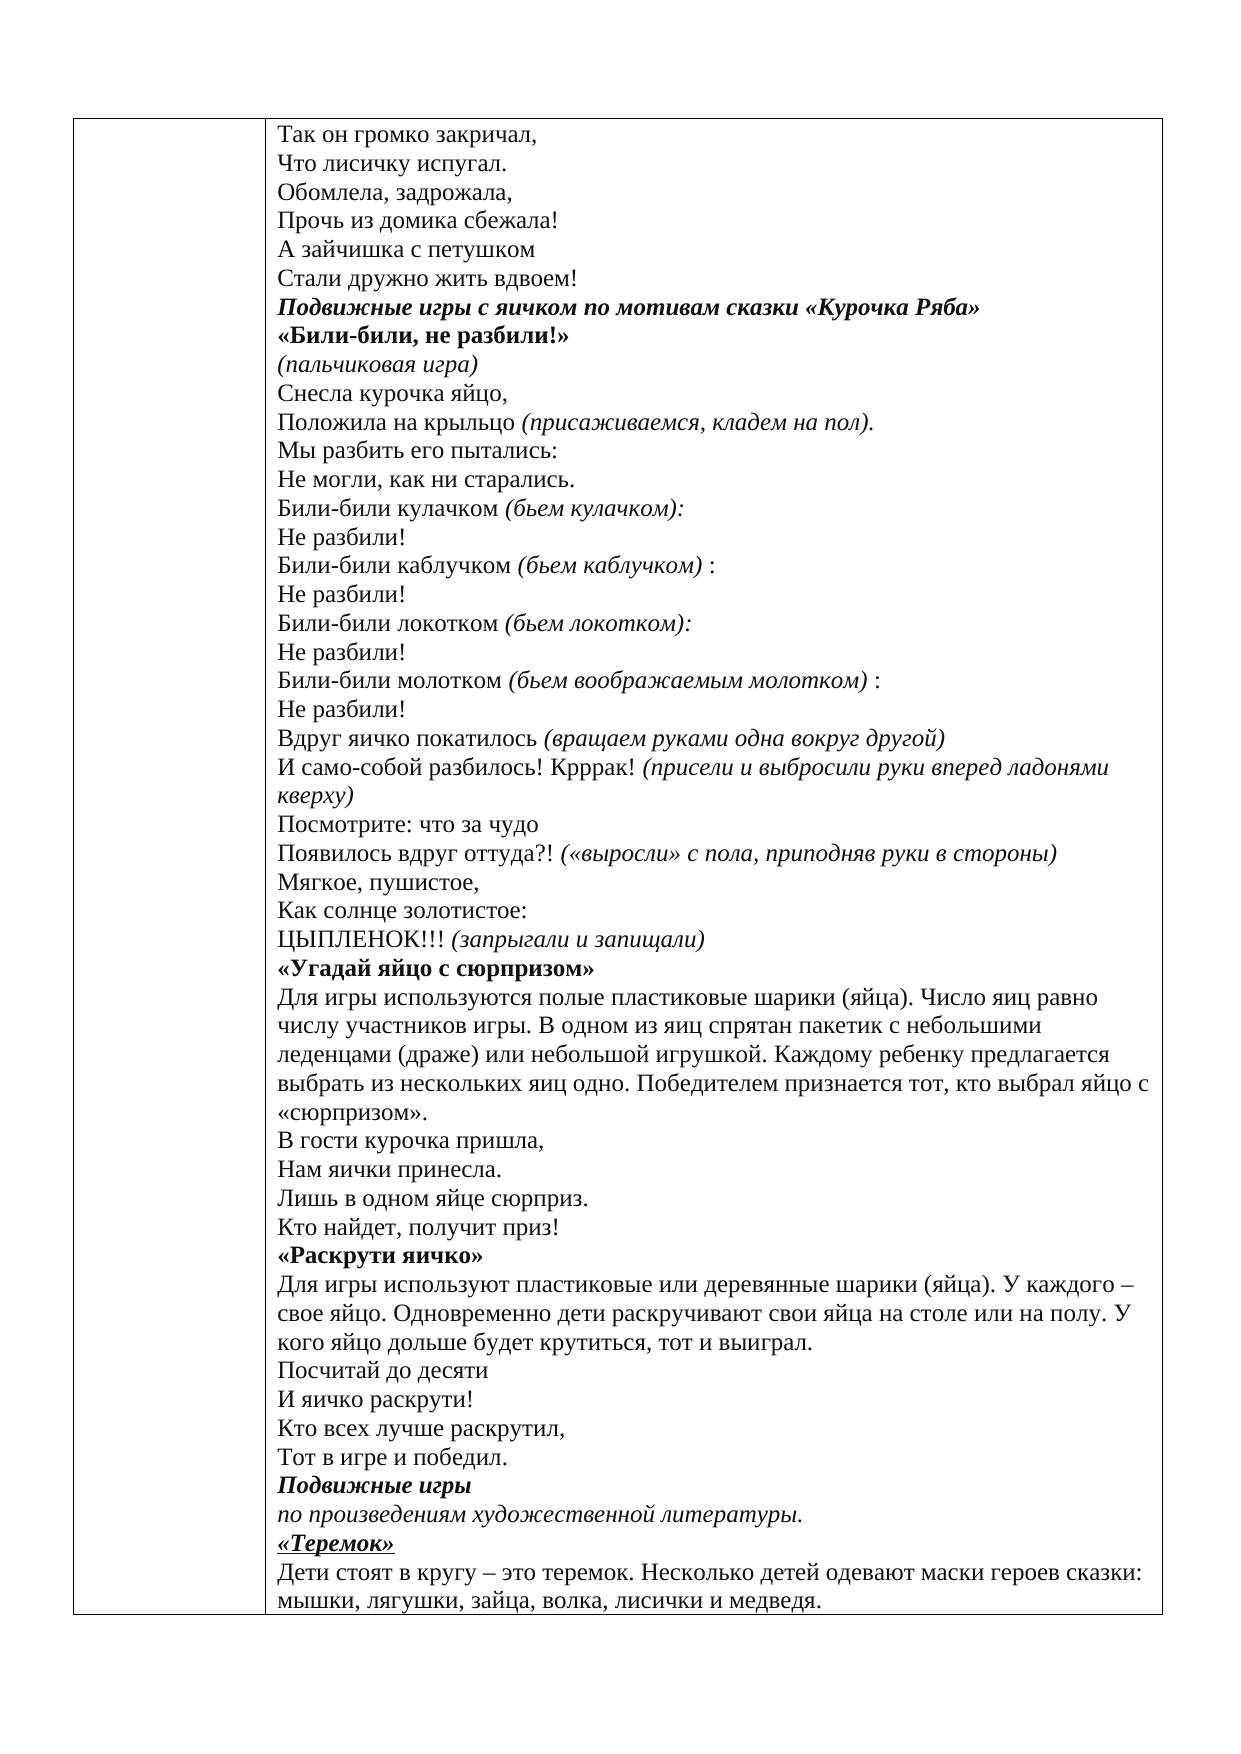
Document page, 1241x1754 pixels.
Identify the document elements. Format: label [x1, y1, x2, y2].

table_cell [74, 119, 265, 1614]
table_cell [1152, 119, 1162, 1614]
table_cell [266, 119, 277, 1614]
